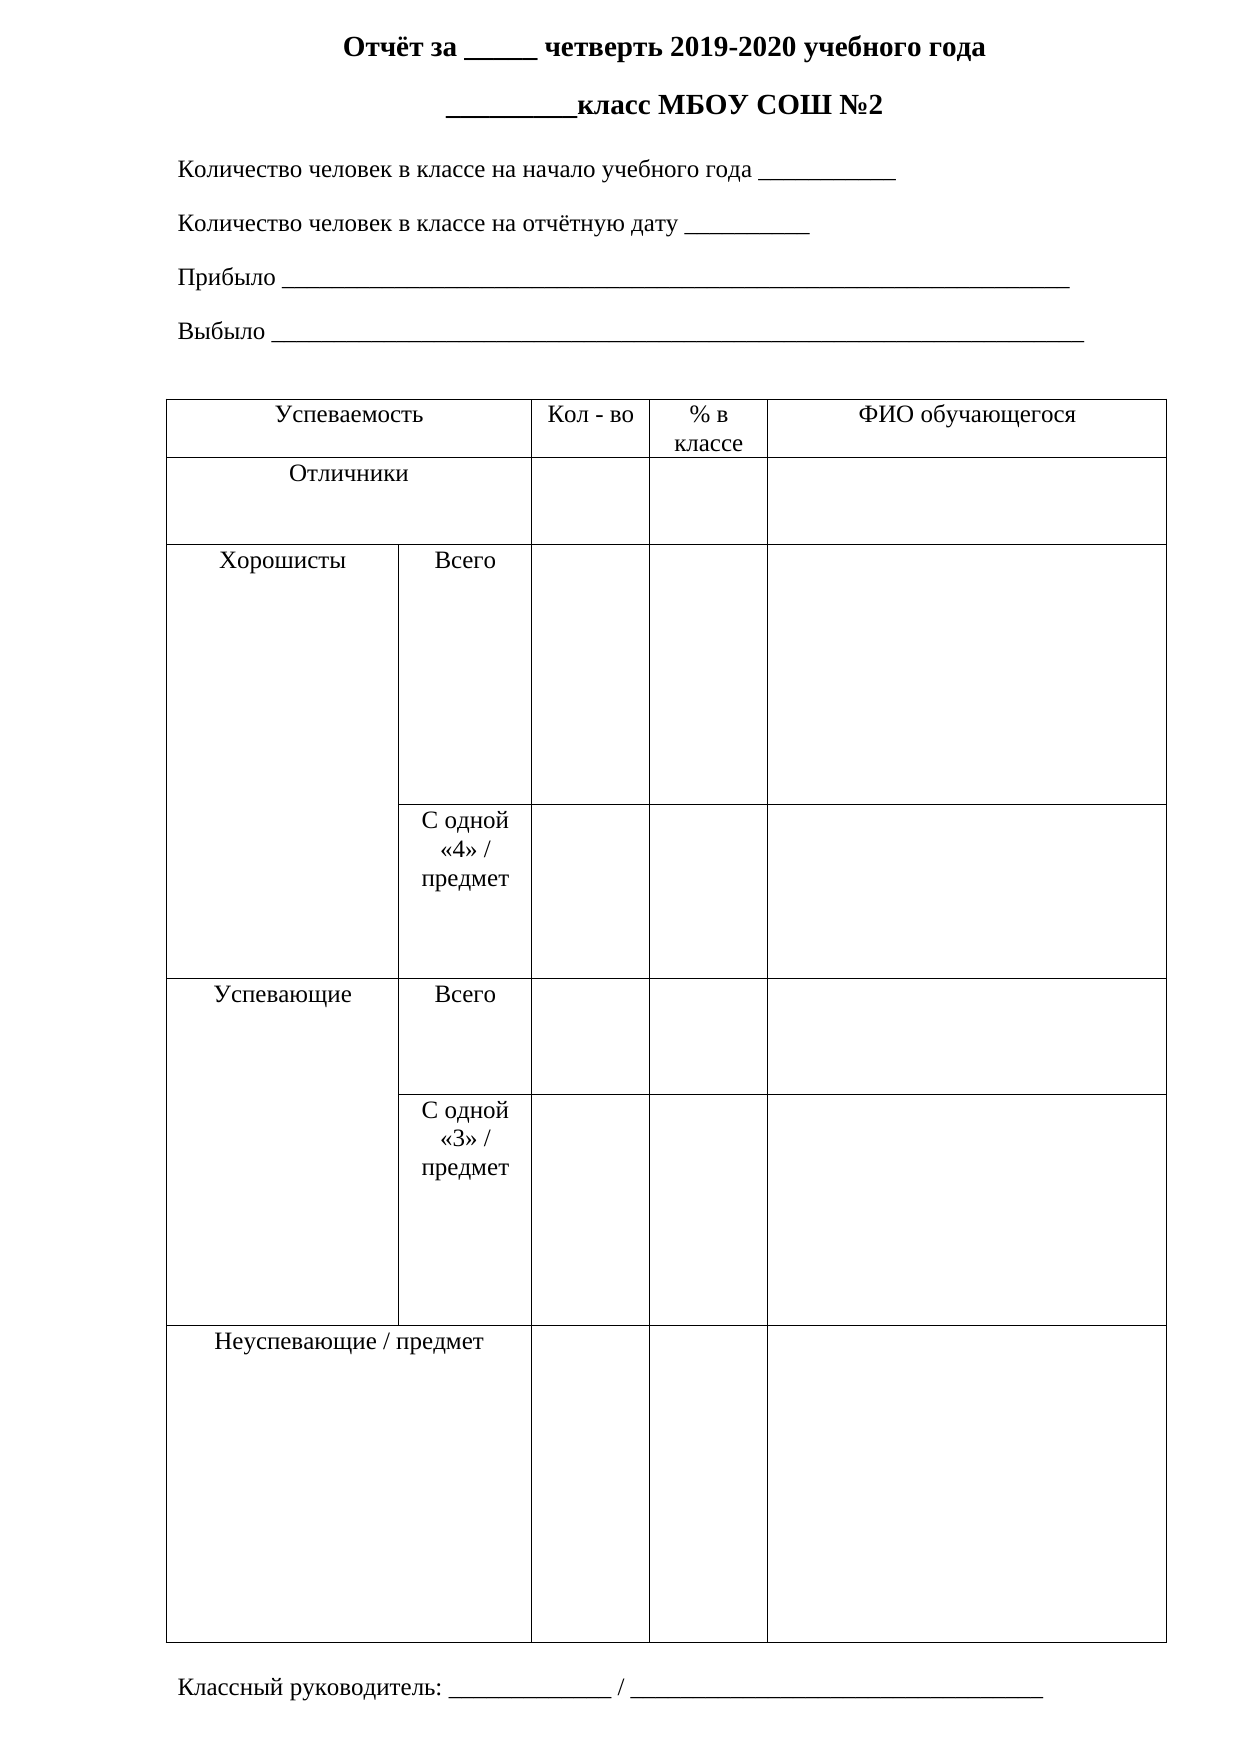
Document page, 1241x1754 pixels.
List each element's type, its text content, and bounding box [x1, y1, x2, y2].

table_cell [650, 458, 767, 544]
table_cell Всего [399, 545, 531, 804]
table_header % в классе [650, 400, 767, 457]
table_cell [650, 805, 767, 978]
table_cell Всего [399, 979, 531, 1094]
table_header ФИО обучающегося [768, 400, 1166, 457]
table_cell [650, 1095, 767, 1325]
text Выбыло _________________________________________________________________ [177, 316, 1152, 344]
table_cell [768, 1326, 1166, 1642]
table_cell [532, 979, 649, 1094]
text Отчёт за _____ четверть 2019-2020 учебного года [177, 29, 1152, 63]
table_cell [532, 458, 649, 544]
table_cell С одной «3» / предмет [399, 1095, 531, 1325]
table_cell [650, 545, 767, 804]
table_header Успеваемость [167, 400, 531, 457]
table_cell Хорошисты [167, 545, 398, 978]
table_cell Успевающие [167, 979, 398, 1325]
table_cell [532, 1326, 649, 1642]
table_cell [532, 805, 649, 978]
table_cell [532, 545, 649, 804]
text _________класс МБОУ СОШ №2 [177, 87, 1152, 121]
text Количество человек в классе на отчётную дату __________ [177, 208, 1152, 237]
table_cell Отличники [167, 458, 531, 544]
table_cell [768, 805, 1166, 978]
text Количество человек в классе на начало учебного года ___________ [177, 154, 1152, 183]
table_cell [650, 1326, 767, 1642]
table_cell [768, 458, 1166, 544]
table_cell [768, 979, 1166, 1094]
text Классный руководитель: _____________ / _________________________________ [177, 1672, 1152, 1701]
table_cell С одной «4» / предмет [399, 805, 531, 978]
table_cell [768, 1095, 1166, 1325]
table_header Кол - во [532, 400, 649, 457]
table_cell [650, 979, 767, 1094]
table_cell [532, 1095, 649, 1325]
table_cell [768, 545, 1166, 804]
text Прибыло _______________________________________________________________ [177, 262, 1152, 291]
table_cell Неуспевающие / предмет [167, 1326, 531, 1642]
